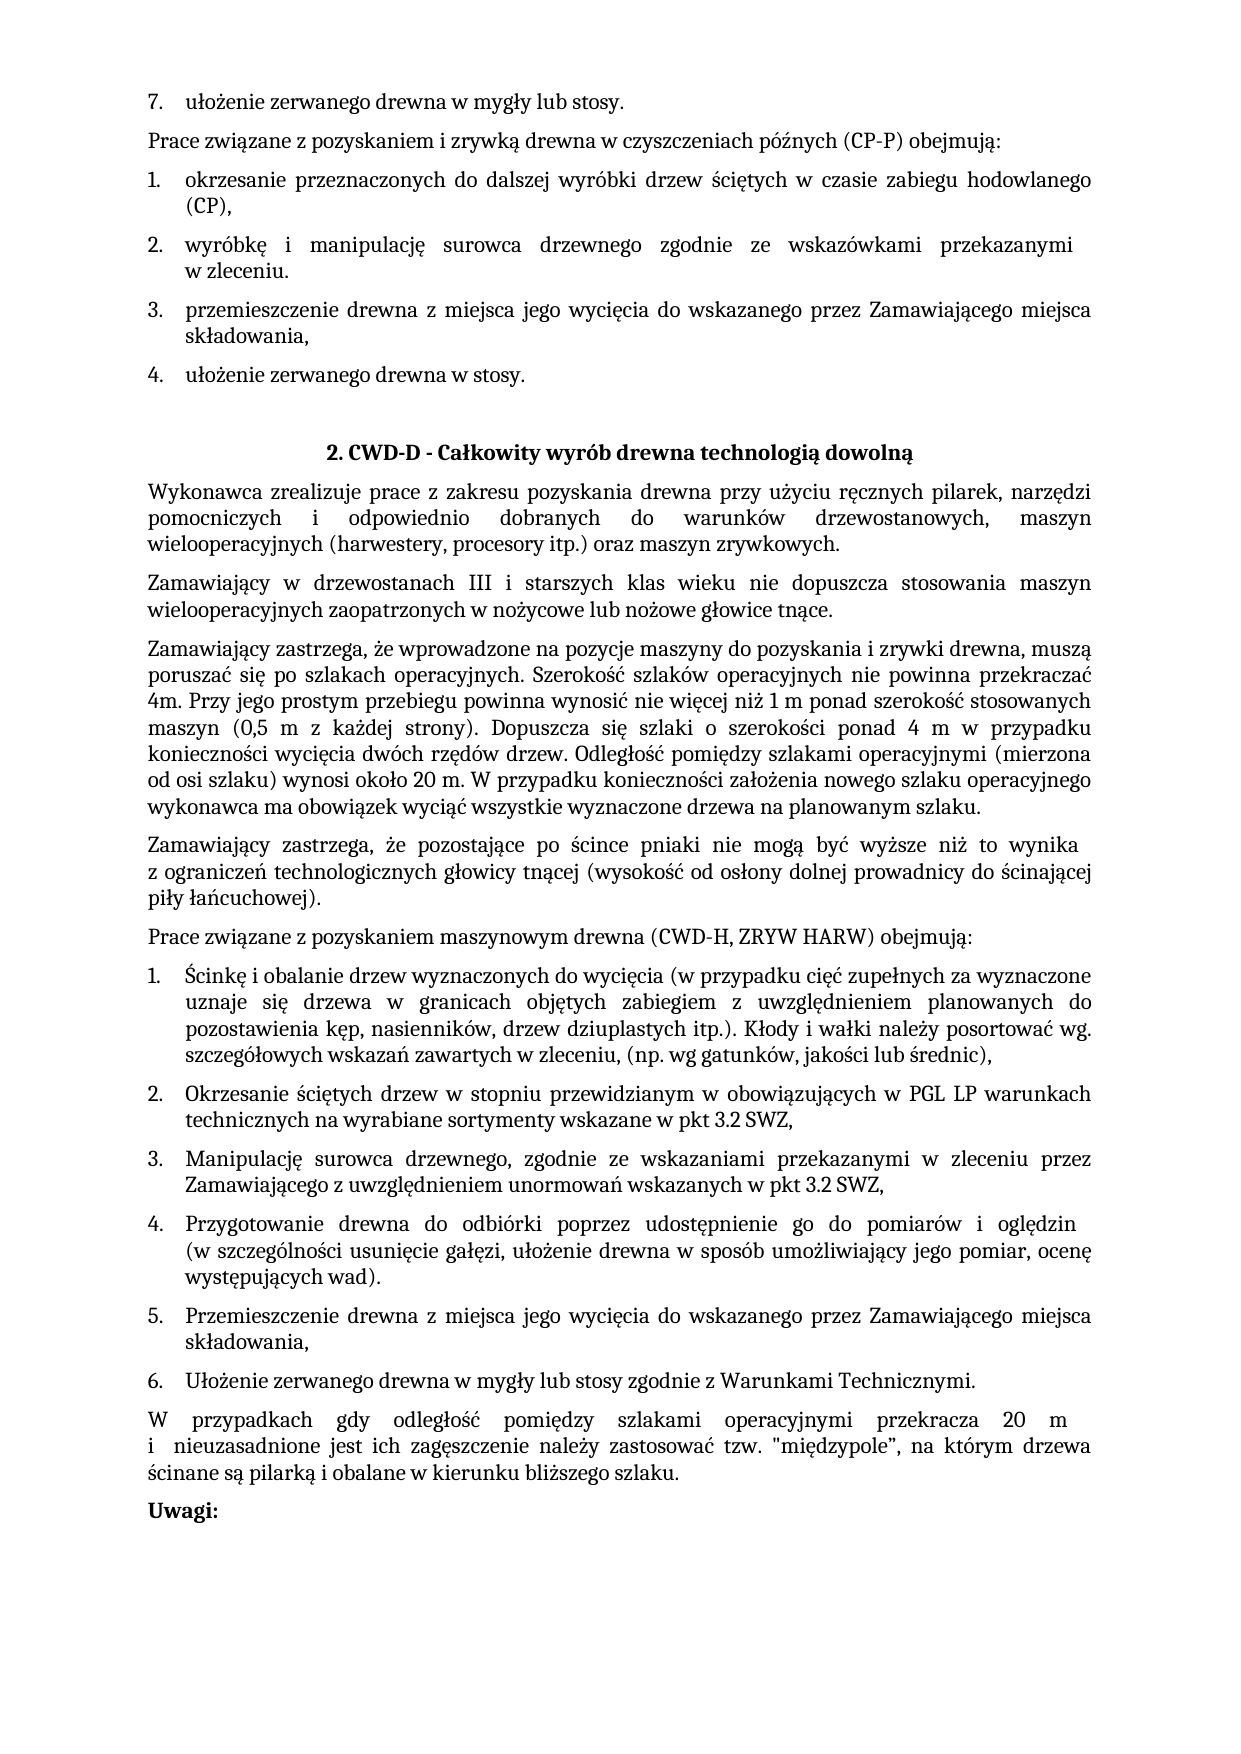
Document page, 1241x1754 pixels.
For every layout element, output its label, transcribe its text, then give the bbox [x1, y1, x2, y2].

list wyróbkę i manipulację surowca drzewnego zgodnie ze wskazówkami przekazanymi w zleceniu. [148, 232, 1093, 284]
list ułożenie zerwanego drewna w stosy. [148, 362, 1093, 388]
text 2. CWD-D - Całkowity wyrób drewna technologią dowolną [148, 440, 1093, 466]
text Zamawiający zastrzega, że pozostające po ścince pniaki nie mogą być wyższe niż to wynika z ograniczeń technologicznych głowicy tnącej (wysokość od osłony dolnej prowadnicy do ścinającej piły łańcuchowej). [148, 832, 1093, 911]
list okrzesanie przeznaczonych do dalszej wyróbki drzew ściętych w czasie zabiegu hodowlanego (CP), [148, 166, 1093, 219]
list Przemieszczenie drewna z miejsca jego wycięcia do wskazanego przez Zamawiającego miejsca składowania, [148, 1303, 1093, 1355]
text Uwagi: [148, 1498, 1093, 1524]
text Wykonawca zrealizuje prace z zakresu pozyskania drewna przy użyciu ręcznych pilarek, narzędzi pomocniczych i odpowiednio dobranych do warunków drzewostanowych, maszyn wielooperacyjnych (harwestery, procesory itp.) oraz maszyn zrywkowych. [148, 478, 1093, 558]
list ułożenie zerwanego drewna w mygły lub stosy. [148, 89, 1093, 115]
text Prace związane z pozyskaniem i zrywką drewna w czyszczeniach późnych (CP-P) obejmują: [148, 127, 1093, 154]
list Okrzesanie ściętych drzew w stopniu przewidzianym w obowiązujących w PGL LP warunkach technicznych na wyrabiane sortymenty wskazane w pkt 3.2 SWZ, [148, 1081, 1093, 1133]
list Ścinkę i obalanie drzew wyznaczonych do wycięcia (w przypadku cięć zupełnych za wyznaczone uznaje się drzewa w granicach objętych zabiegiem z uwzględnieniem planowanych do pozostawienia kęp, nasienników, drzew dziuplastych itp.). Kłody i wałki należy posortować wg. szczegółowych wskazań zawartych w zleceniu, (np. wg gatunków, jakości lub średnic), [148, 963, 1093, 1068]
text Zamawiający w drzewostanach III i starszych klas wieku nie dopuszcza stosowania maszyn wielooperacyjnych zaopatrzonych w nożycowe lub nożowe głowice tnące. [148, 570, 1093, 623]
list Ułożenie zerwanego drewna w mygły lub stosy zgodnie z Warunkami Technicznymi. [148, 1368, 1093, 1394]
list Przygotowanie drewna do odbiórki poprzez udostępnienie go do pomiarów i oględzin (w szczególności usunięcie gałęzi, ułożenie drewna w sposób umożliwiający jego pomiar, ocenę występujących wad). [148, 1211, 1093, 1290]
list Manipulację surowca drzewnego, zgodnie ze wskazaniami przekazanymi w zleceniu przez Zamawiającego z uwzględnieniem unormowań wskazanych w pkt 3.2 SWZ, [148, 1146, 1093, 1198]
list przemieszczenie drewna z miejsca jego wycięcia do wskazanego przez Zamawiającego miejsca składowania, [148, 297, 1093, 349]
text W przypadkach gdy odległość pomiędzy szlakami operacyjnymi przekracza 20 m i nieuzasadnione jest ich zagęszczenie należy zastosować tzw. "międzypole”, na którym drzewa ścinane są pilarką i obalane w kierunku bliższego szlaku. [148, 1407, 1093, 1486]
text Prace związane z pozyskaniem maszynowym drewna (CWD-H, ZRYW HARW) obejmują: [148, 924, 1093, 950]
text Zamawiający zastrzega, że wprowadzone na pozycje maszyny do pozyskania i zrywki drewna, muszą poruszać się po szlakach operacyjnych. Szerokość szlaków operacyjnych nie powinna przekraczać 4m. Przy jego prostym przebiegu powinna wynosić nie więcej niż 1 m ponad szerokość stosowanych maszyn (0,5 m z każdej strony). Dopuszcza się szlaki o szerokości ponad 4 m w przypadku konieczności wycięcia dwóch rzędów drzew. Odległość pomiędzy szlakami operacyjnymi (mierzona od osi szlaku) wynosi około 20 m. W przypadku konieczności założenia nowego szlaku operacyjnego wykonawca ma obowiązek wyciąć wszystkie wyznaczone drzewa na planowanym szlaku. [148, 635, 1093, 820]
